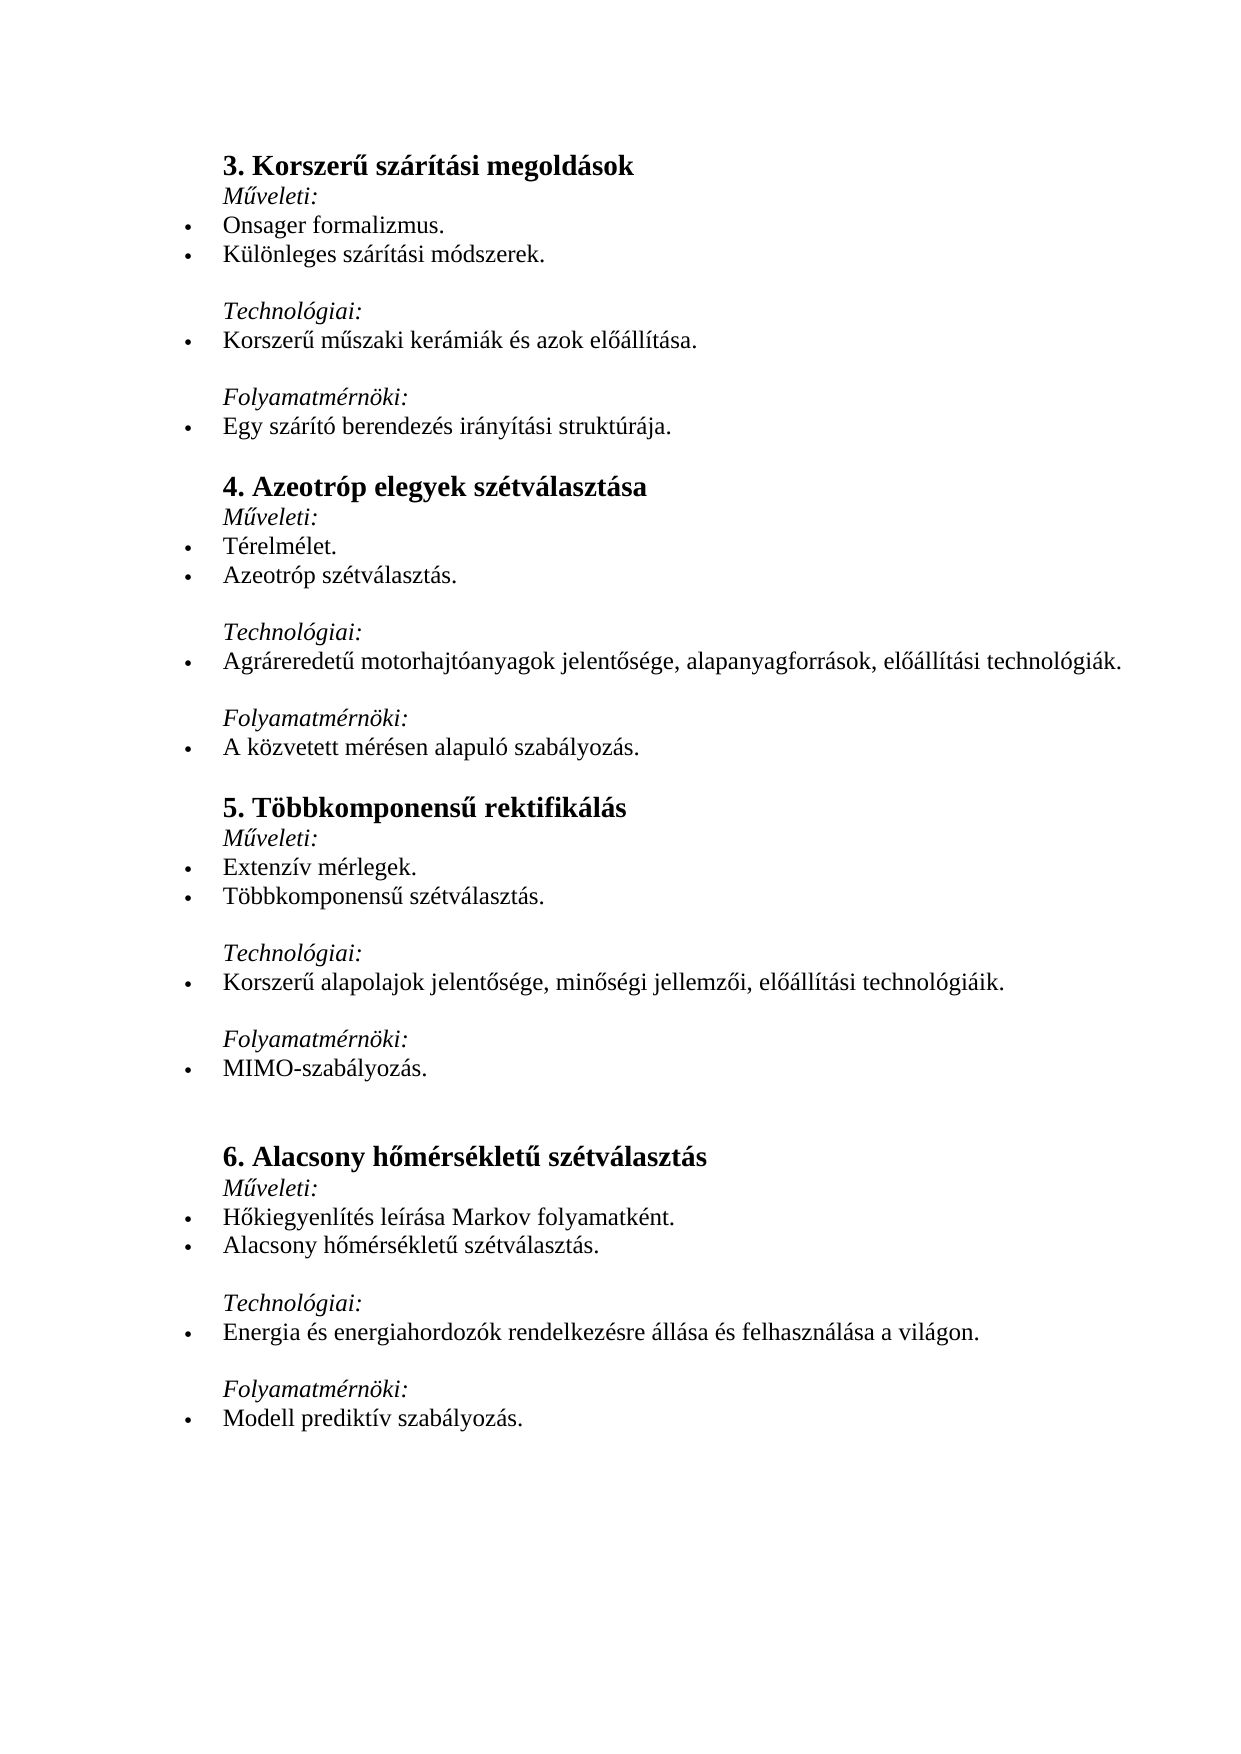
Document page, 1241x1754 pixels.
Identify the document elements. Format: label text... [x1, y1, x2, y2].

list Technológiai: [223, 617, 1166, 646]
list Műveleti: [223, 181, 1166, 210]
list Korszerű alapolajok jelentősége, minőségi jellemzői, előállítási technológiáik. [185, 967, 1166, 996]
list Technológiai: [223, 938, 1166, 967]
list Folyamatmérnöki: [223, 382, 1166, 411]
list Műveleti: [223, 823, 1166, 852]
list Modell prediktív szabályozás. [185, 1403, 1166, 1432]
list Technológiai: [223, 296, 1166, 325]
list Folyamatmérnöki: [223, 703, 1166, 732]
list Agráreredetű motorhajtóanyagok jelentősége, alapanyagforrások, előállítási technológiák. [185, 646, 1166, 675]
list Térelmélet. [185, 531, 1166, 560]
list Hőkiegyenlítés leírása Markov folyamatként. [185, 1202, 1166, 1231]
list Egy szárító berendezés irányítási struktúrája. [185, 411, 1166, 440]
list 3. Korszerű szárítási megoldások [223, 148, 1166, 181]
list Energia és energiahordozók rendelkezésre állása és felhasználása a világon. [185, 1317, 1166, 1346]
list Műveleti: [223, 1173, 1166, 1202]
list Műveleti: [223, 502, 1166, 531]
list Többkomponensű szétválasztás. [185, 881, 1166, 909]
list 4. Azeotróp elegyek szétválasztása [223, 469, 1166, 502]
list 5. Többkomponensű rektifikálás [223, 790, 1166, 823]
list Folyamatmérnöki: [223, 1024, 1166, 1053]
list Onsager formalizmus. [185, 210, 1166, 239]
list MIMO-szabályozás. [185, 1053, 1166, 1082]
list Technológiai: [223, 1288, 1166, 1317]
list Korszerű műszaki kerámiák és azok előállítása. [185, 325, 1166, 354]
list Különleges szárítási módszerek. [185, 239, 1166, 267]
list 6. Alacsony hőmérsékletű szétválasztás [223, 1139, 1166, 1173]
list A közvetett mérésen alapuló szabályozás. [185, 732, 1166, 761]
list Folyamatmérnöki: [223, 1374, 1166, 1403]
list Alacsony hőmérsékletű szétválasztás. [185, 1231, 1166, 1259]
list Azeotróp szétválasztás. [185, 560, 1166, 588]
list Extenzív mérlegek. [185, 852, 1166, 881]
